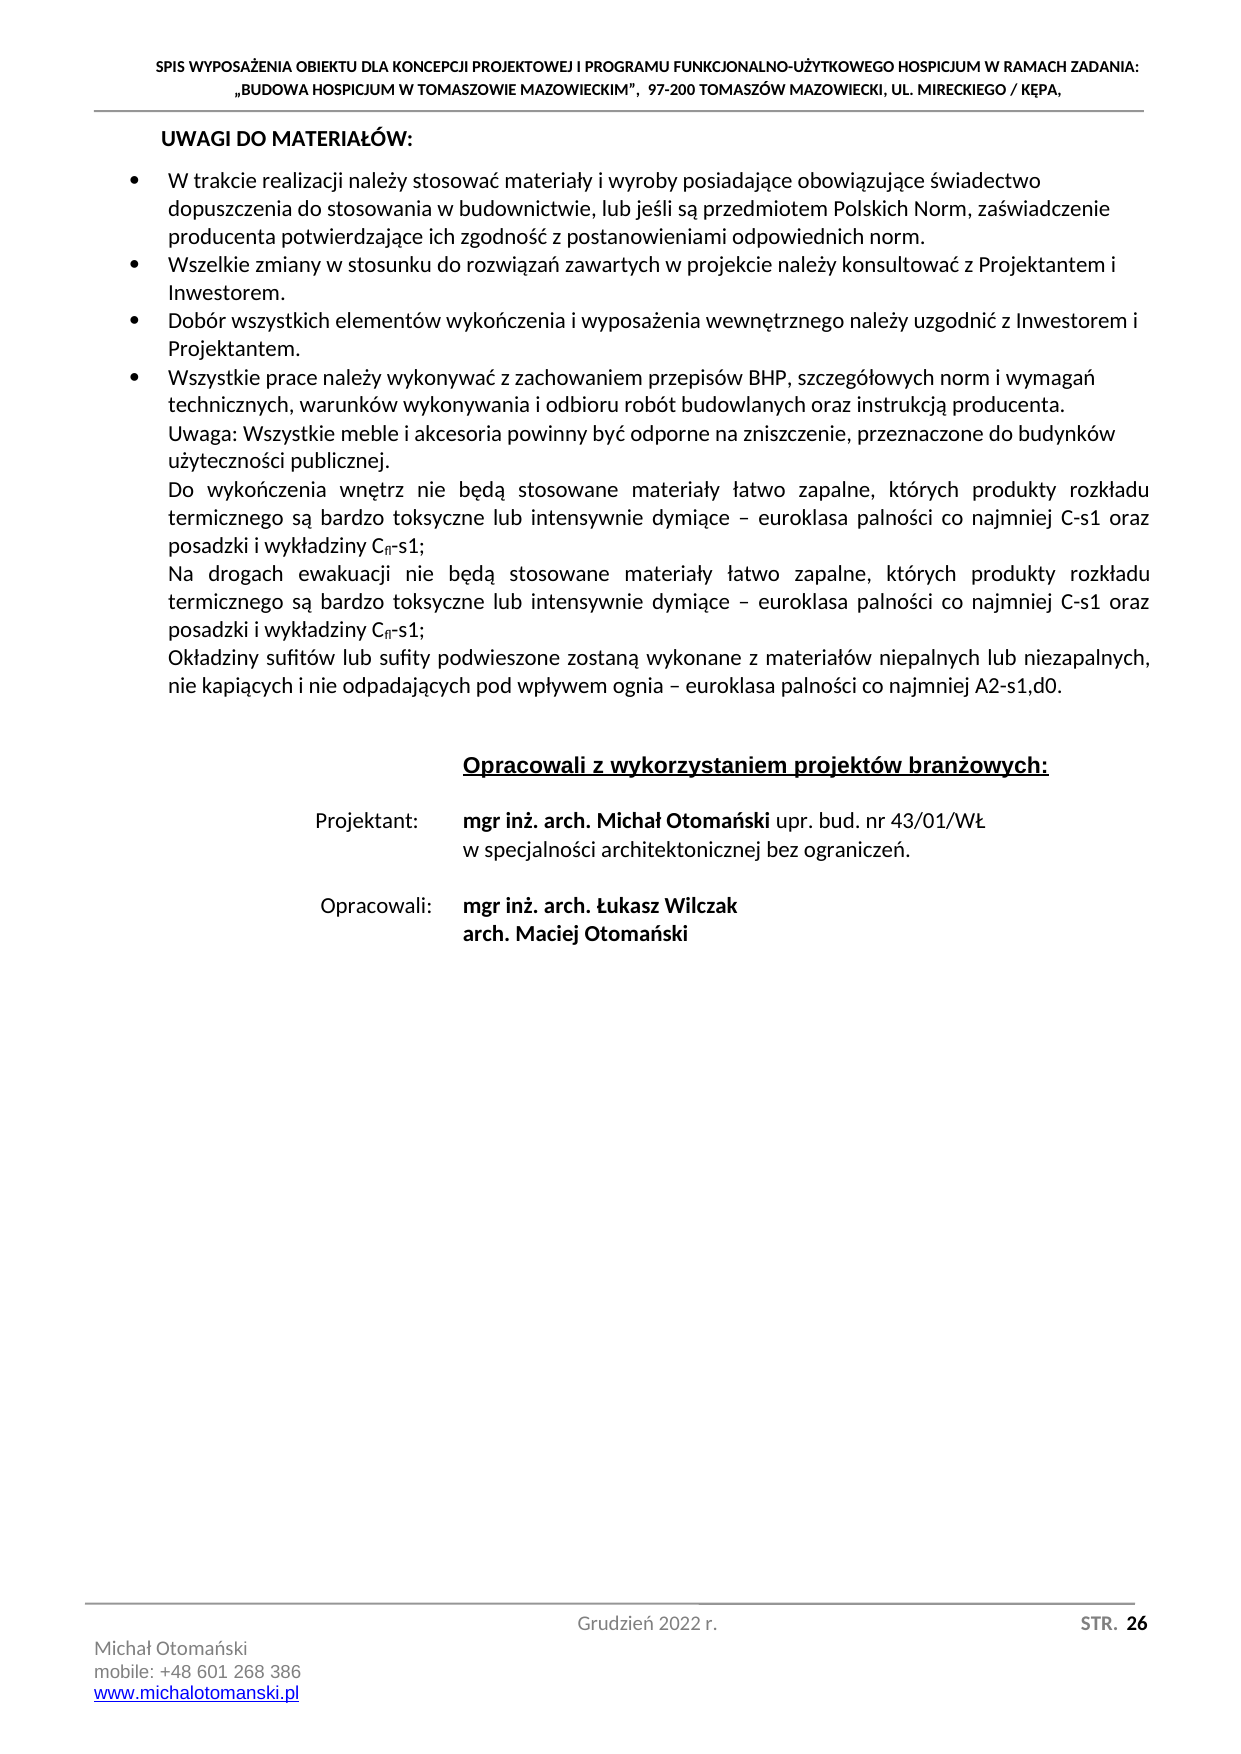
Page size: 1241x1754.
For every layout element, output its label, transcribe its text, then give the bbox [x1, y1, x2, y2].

text Okładziny sufitów lub sufity podwieszone zostaną wykonane z materiałów niepalnych lub niezapalnych, nie kapiących i nie odpadających pod wpływem ognia – euroklasa palności co najmniej A2-s1,d0. [168, 643, 1152, 699]
list Dobór wszystkich elementów wykończenia i wyposażenia wewnętrznego należy uzgodnić z Inwestorem i Projektantem. [130, 307, 1152, 363]
text Do wykończenia wnętrz nie będą stosowane materiały łatwo zapalne, których produkty rozkładu termicznego są bardzo toksyczne lub intensywnie dymiące – euroklasa palności co najmniej C-s1 oraz posadzki i wykładziny Cfl-s1; [168, 475, 1152, 559]
text Opracowali: mgr inż. arch. Łukasz Wilczak [241, 891, 1152, 919]
text UWAGI DO MATERIAŁÓW: [94, 124, 1152, 152]
text arch. Maciej Otomański [389, 919, 1152, 947]
list Wszelkie zmiany w stosunku do rozwiązań zawartych w projekcie należy konsultować z Projektantem i Inwestorem. [130, 251, 1152, 307]
list W trakcie realizacji należy stosować materiały i wyroby posiadające obowiązujące świadectwo dopuszczenia do stosowania w budownictwie, lub jeśli są przedmiotem Polskich Norm, zaświadczenie producenta potwierdzające ich zgodność z postanowieniami odpowiednich norm. [130, 166, 1152, 251]
text Projektant: mgr inż. arch. Michał Otomański upr. bud. nr 43/01/WŁ [241, 807, 1152, 835]
list Wszystkie prace należy wykonywać z zachowaniem przepisów BHP, szczegółowych norm i wymagań technicznych, warunków wykonywania i odbioru robót budowlanych oraz instrukcją producenta. [130, 363, 1152, 419]
text Na drogach ewakuacji nie będą stosowane materiały łatwo zapalne, których produkty rozkładu termicznego są bardzo toksyczne lub intensywnie dymiące – euroklasa palności co najmniej C-s1 oraz posadzki i wykładziny Cfl-s1; [168, 559, 1152, 643]
text w specjalności architektonicznej bez ograniczeń. [316, 835, 1152, 863]
text Opracowali z wykorzystaniem projektów branżowych: [389, 752, 1152, 778]
text Uwaga: Wszystkie meble i akcesoria powinny być odporne na zniszczenie, przeznaczone do budynków użyteczności publicznej. [168, 419, 1152, 475]
